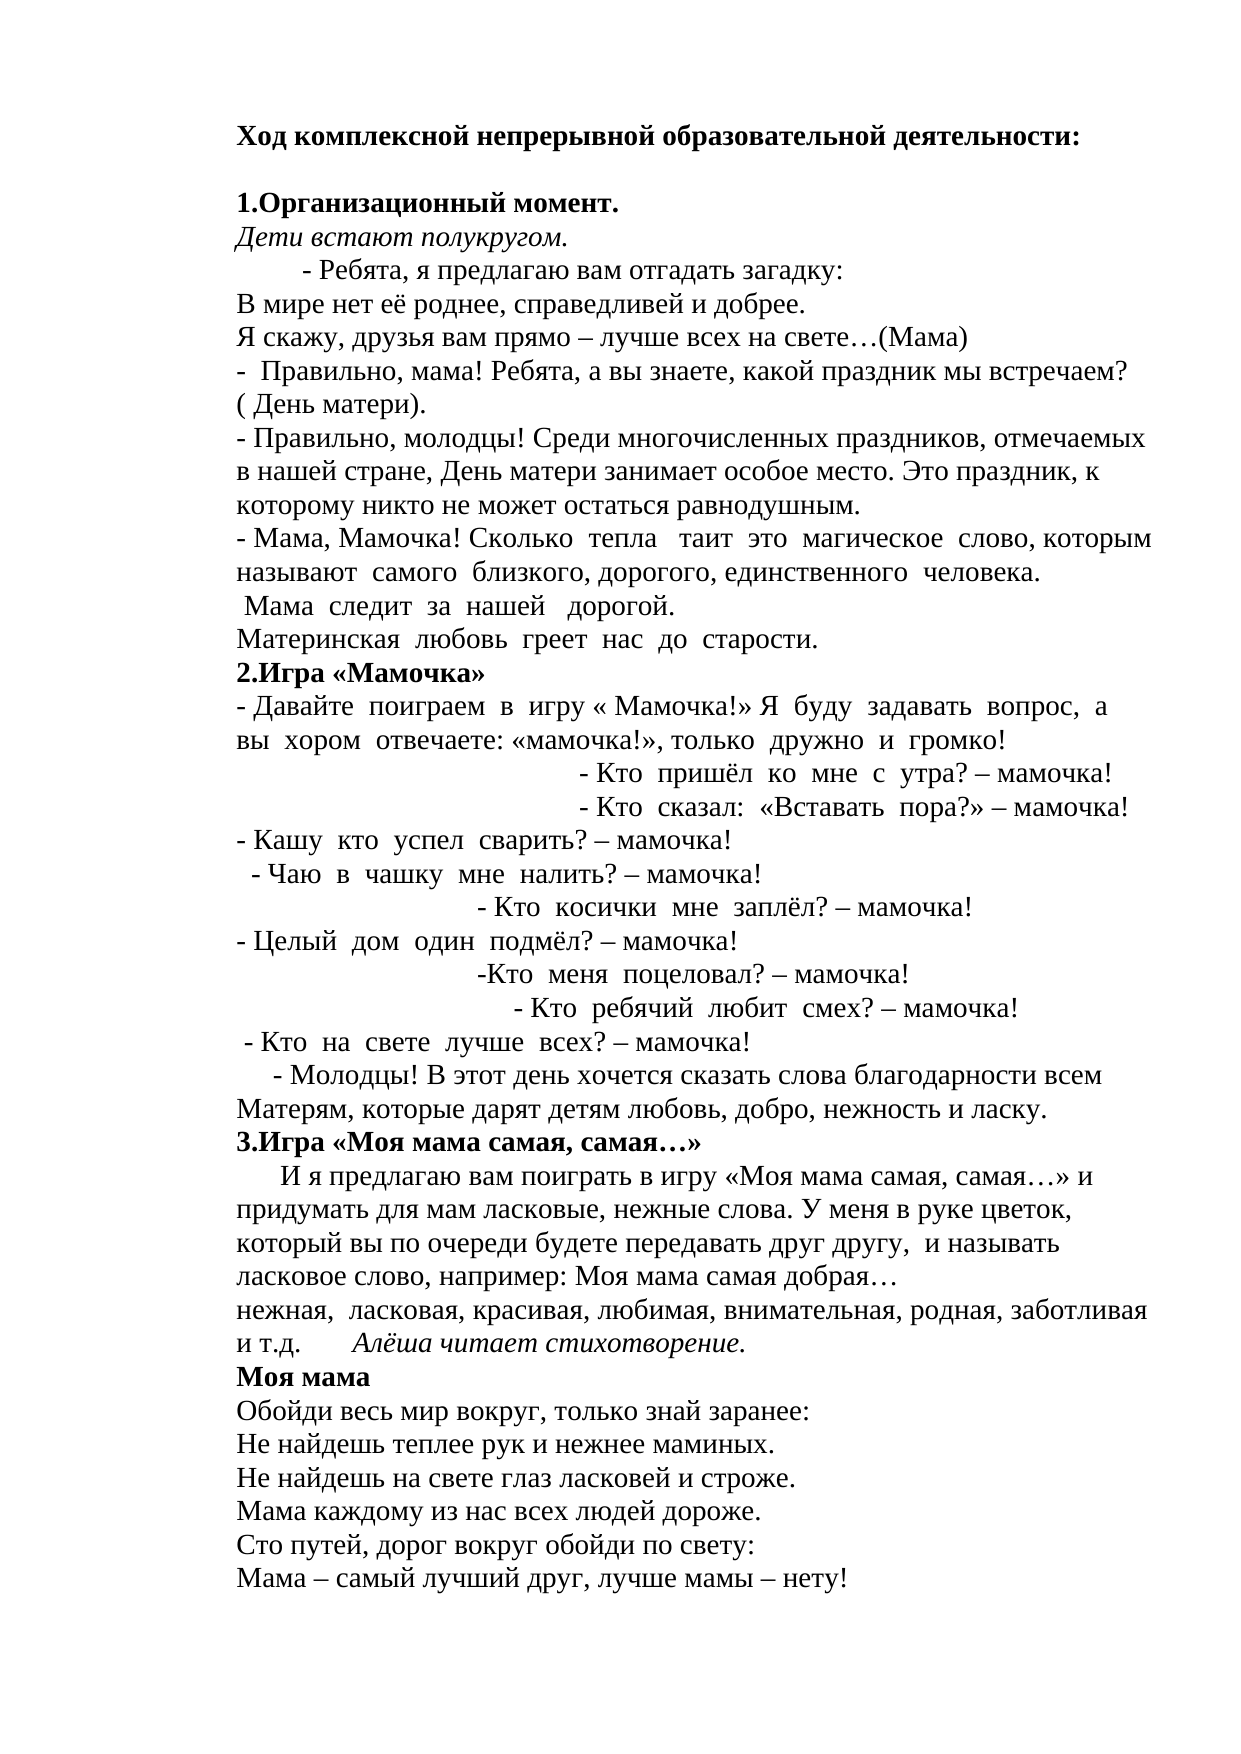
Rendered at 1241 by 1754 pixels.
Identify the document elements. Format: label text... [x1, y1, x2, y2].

text - Кто на свете лучше всех? – мамочка! [236, 1024, 1152, 1057]
text - Давайте поиграем в игру « Мамочка!» Я буду задавать вопрос, а вы хором отвечаете: «мамочка!», только дружно и громко! [236, 688, 1152, 755]
text Ход комплексной непрерывной образовательной деятельности: [236, 118, 1152, 152]
text - Кто ребячий любит смех? – мамочка! [236, 990, 1152, 1024]
text Обойди весь мир вокруг, только знай заранее: [236, 1393, 1152, 1426]
text - Кто пришёл ко мне с утра? – мамочка! [236, 755, 1152, 789]
text - Правильно, молодцы! Среди многочисленных праздников, отмечаемых в нашей стране, День матери занимает особое место. Это праздник, к которому никто не может остаться равнодушным. [236, 420, 1152, 521]
text Моя мама [236, 1359, 1152, 1393]
text - Ребята, я предлагаю вам отгадать загадку: [236, 252, 1152, 286]
text -Кто меня поцеловал? – мамочка! [236, 957, 1152, 990]
text - Кто косички мне заплёл? – мамочка! [236, 889, 1152, 923]
text Не найдешь теплее рук и нежнее маминых. Не найдешь на свете глаз ласковей и строже. Мама каждому из нас всех людей дороже. Сто путей, дорог вокруг обойди по свету: Мама – самый лучший друг, лучше мамы – нету! [236, 1426, 1152, 1594]
text - Кто сказал: «Вставать пора?» – мамочка! [236, 789, 1152, 822]
text - Целый дом один подмёл? – мамочка! [236, 923, 1152, 957]
text - Кашу кто успел сварить? – мамочка! [236, 822, 1152, 856]
text - Правильно, мама! Ребята, а вы знаете, какой праздник мы встречаем? ( День матери). [236, 353, 1152, 420]
text 1.Организационный момент. [236, 185, 1152, 219]
text 3.Игра «Моя мама самая, самая…» [236, 1124, 1152, 1158]
text 2.Игра «Мамочка» [236, 655, 1152, 688]
text И я предлагаю вам поиграть в игру «Моя мама самая, самая…» и придумать для мам ласковые, нежные слова. У меня в руке цветок, который вы по очереди будете передавать друг другу, и называть ласковое слово, например: Моя мама самая добрая… [236, 1158, 1152, 1292]
text - Мама, Мамочка! Сколько тепла таит это магическое слово, которым называют самого близкого, дорогого, единственного человека. [236, 521, 1152, 588]
text Дети встают полукругом. [236, 219, 1152, 252]
text - Чаю в чашку мне налить? – мамочка! [236, 856, 1152, 889]
text Материнская любовь греет нас до старости. [236, 621, 1152, 655]
text Мама следит за нашей дорогой. [236, 588, 1152, 621]
text В мире нет её роднее, справедливей и добрее. [236, 286, 1152, 319]
text Я скажу, друзья вам прямо – лучше всех на свете…(Мама) [236, 319, 1152, 353]
text нежная, ласковая, красивая, любимая, внимательная, родная, заботливая и т.д. Алёша читает стихотворение. [236, 1292, 1152, 1359]
text - Молодцы! В этот день хочется сказать слова благодарности всем Матерям, которые дарят детям любовь, добро, нежность и ласку. [236, 1057, 1152, 1124]
